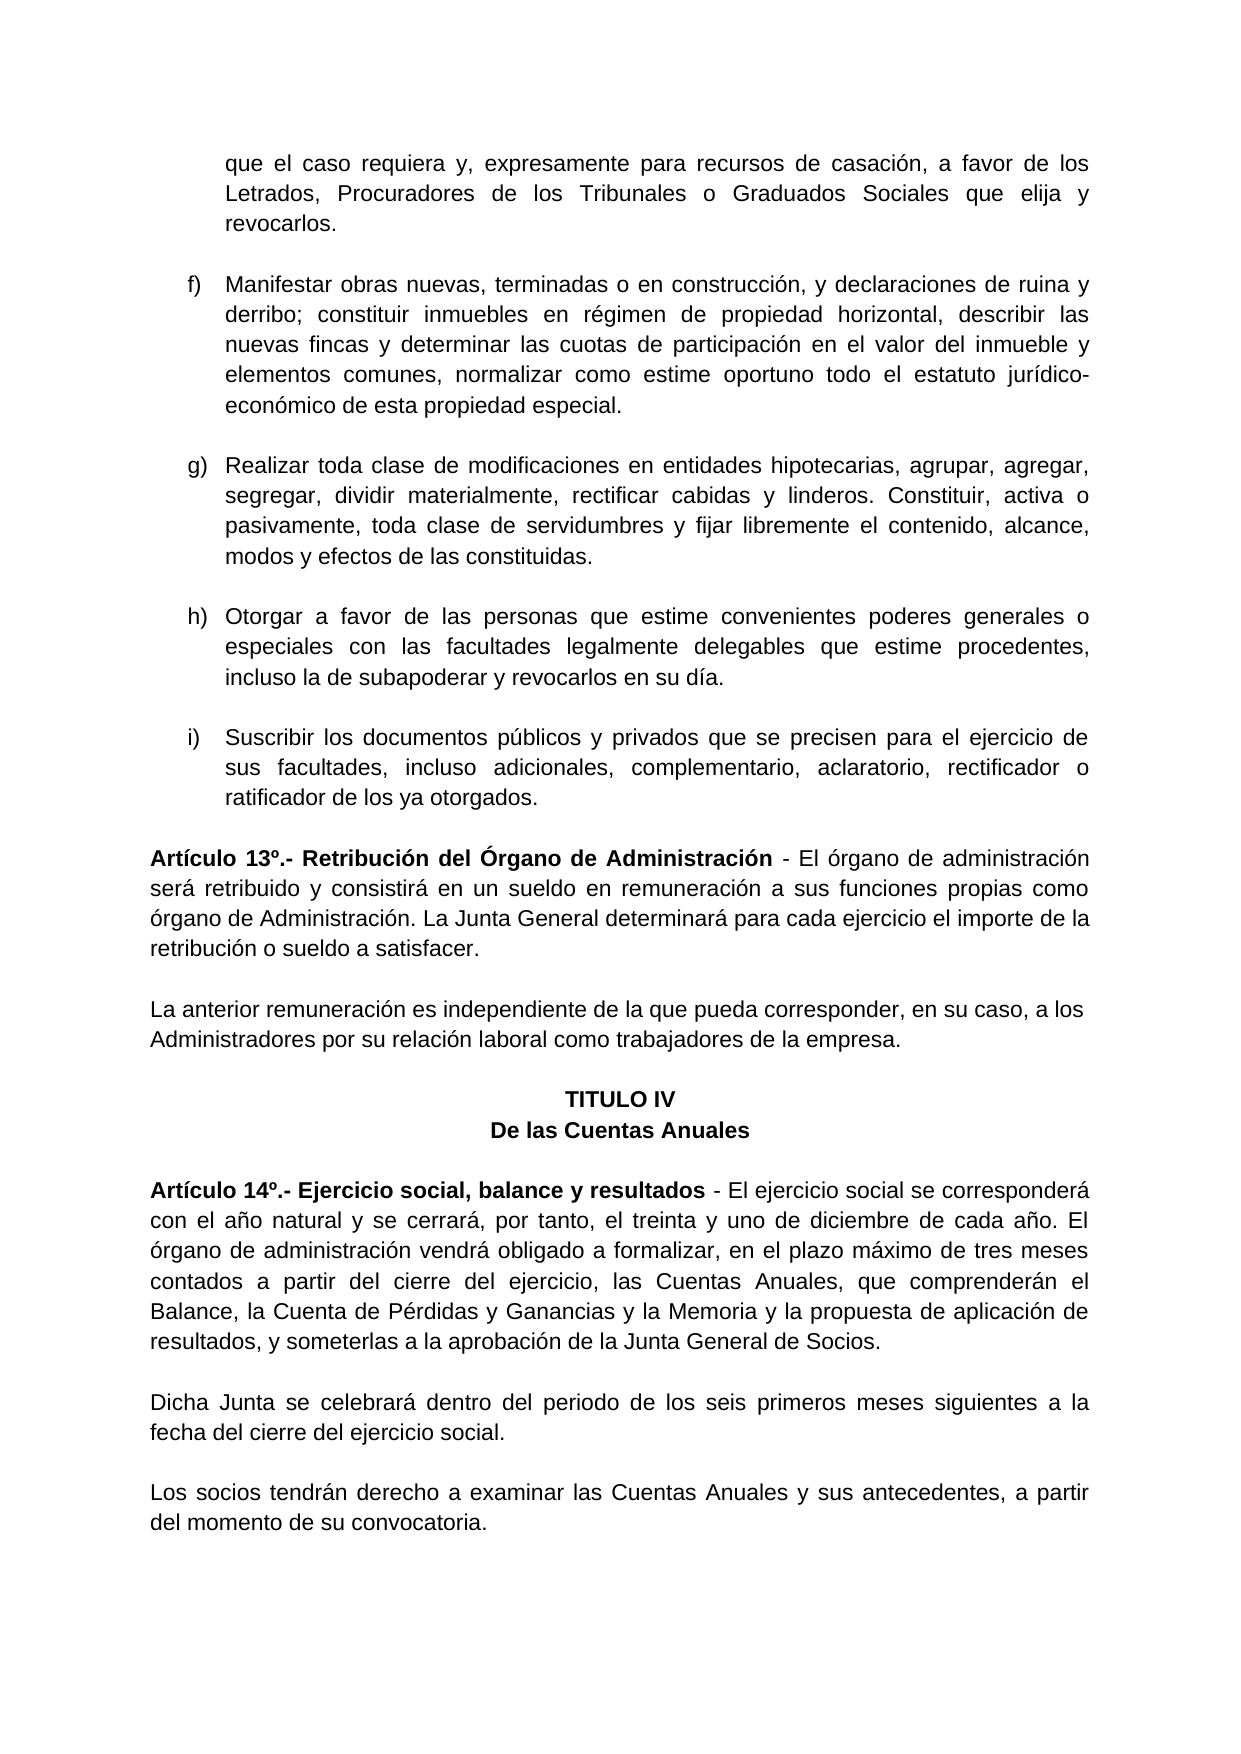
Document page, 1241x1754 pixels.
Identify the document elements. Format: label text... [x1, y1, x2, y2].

text La anterior remuneración es independiente de la que pueda corresponder, en su caso, a los [150, 996, 1090, 1022]
text TITULO IV [150, 1086, 1090, 1113]
list Otorgar a favor de las personas que estime convenientes poderes generales o especiales con las facultades legalmente delegables que estime procedentes, incluso la de subapoderar y revocarlos en su día. [187, 603, 1090, 690]
list Suscribir los documentos públicos y privados que se precisen para el ejercicio de sus facultades, incluso adicionales, complementario, aclaratorio, rectificador o ratificador de los ya otorgados. [187, 724, 1090, 811]
text Artículo 13º.- Retribución del Órgano de Administración - El órgano de administración será retribuido y consistirá en un sueldo en remuneración a sus funciones propias como órgano de Administración. La Junta General determinará para cada ejercicio el importe de la retribución o sueldo a satisfacer. [150, 845, 1090, 962]
text Administradores por su relación laboral como trabajadores de la empresa. [150, 1026, 1090, 1052]
text Dicha Junta se celebrará dentro del periodo de los seis primeros meses siguientes a la fecha del cierre del ejercicio social. [150, 1388, 1090, 1445]
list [187, 150, 1090, 237]
list Realizar toda clase de modificaciones en entidades hipotecarias, agrupar, agregar, segregar, dividir materialmente, rectificar cabidas y linderos. Constituir, activa o pasivamente, toda clase de servidumbres y fijar libremente el contenido, alcance, modos y efectos de las constituidas. [187, 452, 1090, 569]
list Manifestar obras nuevas, terminadas o en construcción, y declaraciones de ruina y derribo; constituir inmuebles en régimen de propiedad horizontal, describir las nuevas fincas y determinar las cuotas de participación en el valor del inmueble y elementos comunes, normalizar como estime oportuno todo el estatuto jurídico-económico de esta propiedad especial. [187, 271, 1090, 418]
text Artículo 14º.- Ejercicio social, balance y resultados - El ejercicio social se corresponderá con el año natural y se cerrará, por tanto, el treinta y uno de diciembre de cada año. El órgano de administración vendrá obligado a formalizar, en el plazo máximo de tres meses contados a partir del cierre del ejercicio, las Cuentas Anuales, que comprenderán el Balance, la Cuenta de Pérdidas y Ganancias y la Memoria y la propuesta de aplicación de resultados, y someterlas a la aprobación de la Junta General de Socios. [150, 1177, 1090, 1354]
text Los socios tendrán derecho a examinar las Cuentas Anuales y sus antecedentes, a partir del momento de su convocatoria. [150, 1479, 1090, 1536]
text De las Cuentas Anuales [150, 1117, 1090, 1143]
